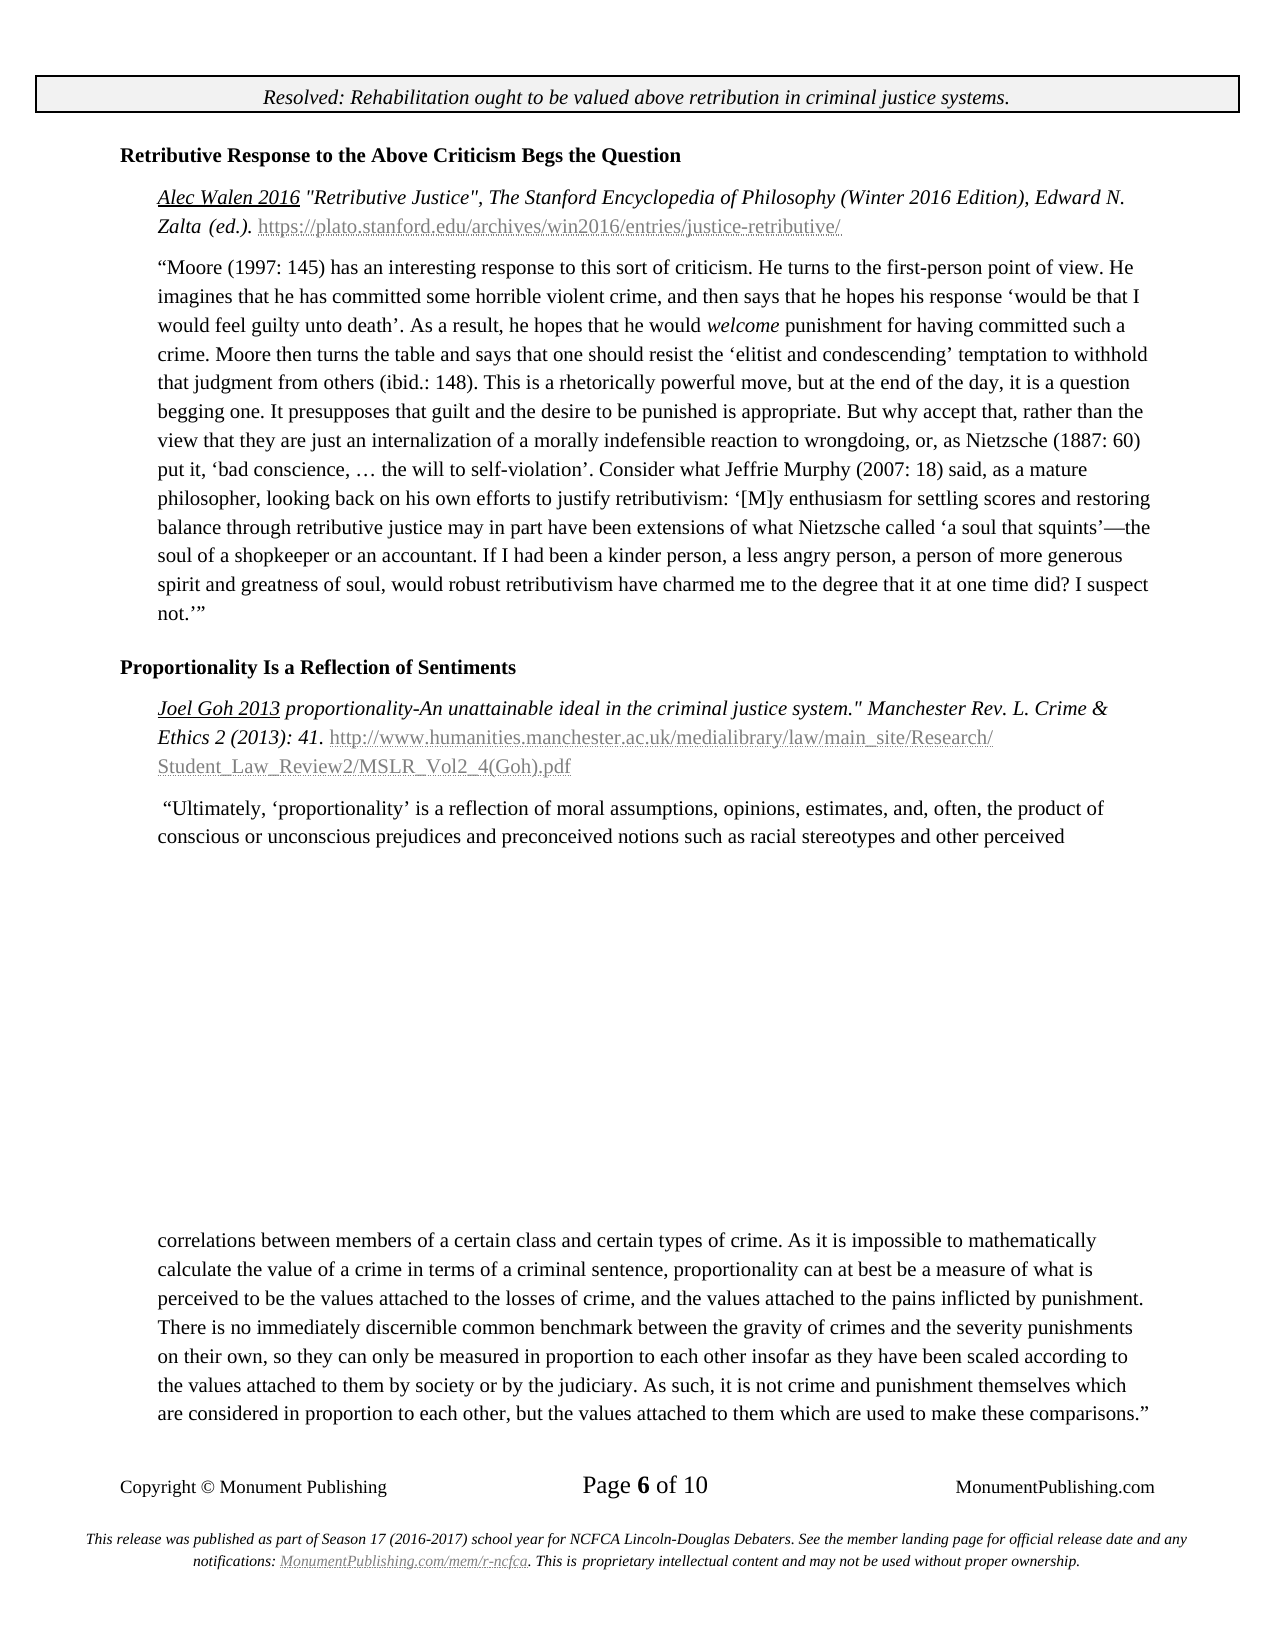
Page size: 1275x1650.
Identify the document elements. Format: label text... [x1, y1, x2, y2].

text Retributive Response to the Above Criticism Begs the Question [120, 143, 1155, 167]
text Joel Goh 2013 proportionality-An unattainable ideal in the criminal justice system." Manchester Rev. L. Crime & Ethics 2 (2013): 41. http://www.humanities.manchester.ac.uk/medialibrary/law/main_site/Research/Student_Law_Review2/MSLR_Vol2_4(Goh).pdf [157, 696, 1155, 778]
text Proportionality Is a Reflection of Sentiments [120, 655, 1155, 679]
text “Moore (1997: 145) has an interesting response to this sort of criticism. He turns to the first-person point of view. He imagines that he has committed some horrible violent crime, and then says that he hopes his response ‘would be that I would feel guilty unto death’. As a result, he hopes that he would welcome punishment for having committed such a crime. Moore then turns the table and says that one should resist the ‘elitist and condescending’ temptation to withhold that judgment from others (ibid.: 148). This is a rhetorically powerful move, but at the end of the day, it is a question begging one. It presupposes that guilt and the desire to be punished is appropriate. But why accept that, rather than the view that they are just an internalization of a morally indefensible reaction to wrongdoing, or, as Nietzsche (1887: 60) put it, ‘bad conscience, … the will to self-violation’. Consider what Jeffrie Murphy (2007: 18) said, as a mature philosopher, looking back on his own efforts to justify retributivism: ‘[M]y enthusiasm for settling scores and restoring balance through retributive justice may in part have been extensions of what Nietzsche called ‘a soul that squints’—the soul of a shopkeeper or an accountant. If I had been a kinder person, a less angry person, a person of more generous spirit and greatness of soul, would robust retributivism have charmed me to the degree that it at one time did? I suspect not.’” [157, 255, 1155, 625]
text Alec Walen 2016 "Retributive Justice", The Stanford Encyclopedia of Philosophy (Winter 2016 Edition), Edward N. Zalta (ed.). https://plato.stanford.edu/archives/win2016/entries/justice-retributive/ [157, 185, 1155, 238]
text “Ultimately, ‘proportionality’ is a reflection of moral assumptions, opinions, estimates, and, often, the product of conscious or unconscious prejudices and preconceived notions such as racial stereotypes and other perceived correlations between members of a certain class and certain types of crime. As it is impossible to mathematically calculate the value of a crime in terms of a criminal sentence, proportionality can at best be a measure of what is perceived to be the values attached to the losses of crime, and the values attached to the pains inflicted by punishment. There is no immediately discernible common benchmark between the gravity of crimes and the severity punishments on their own, so they can only be measured in proportion to each other insofar as they have been scaled according to the values attached to them by society or by the judiciary. As such, it is not crime and punishment themselves which are considered in proportion to each other, but the values attached to them which are used to make these comparisons.” [157, 795, 1155, 1425]
